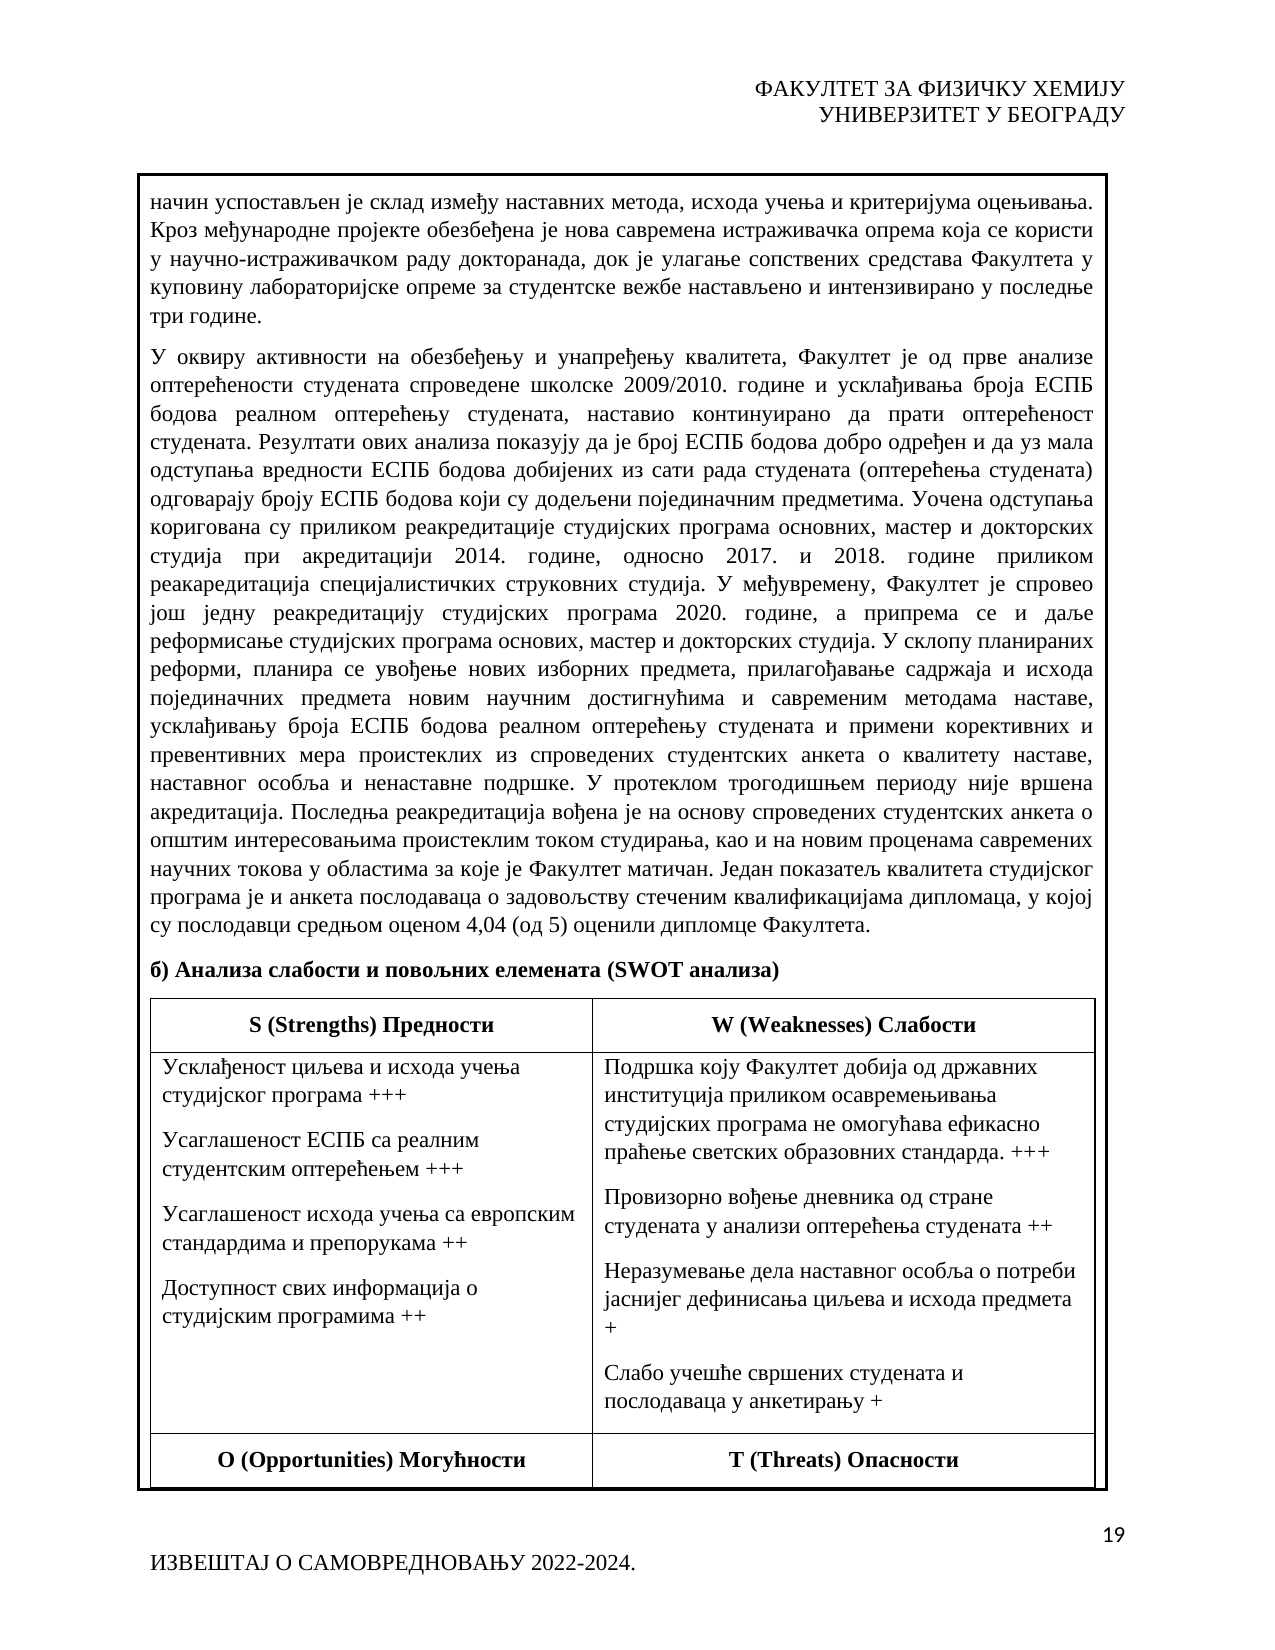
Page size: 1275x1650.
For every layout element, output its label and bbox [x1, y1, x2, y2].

table_cell [140, 176, 1105, 1488]
